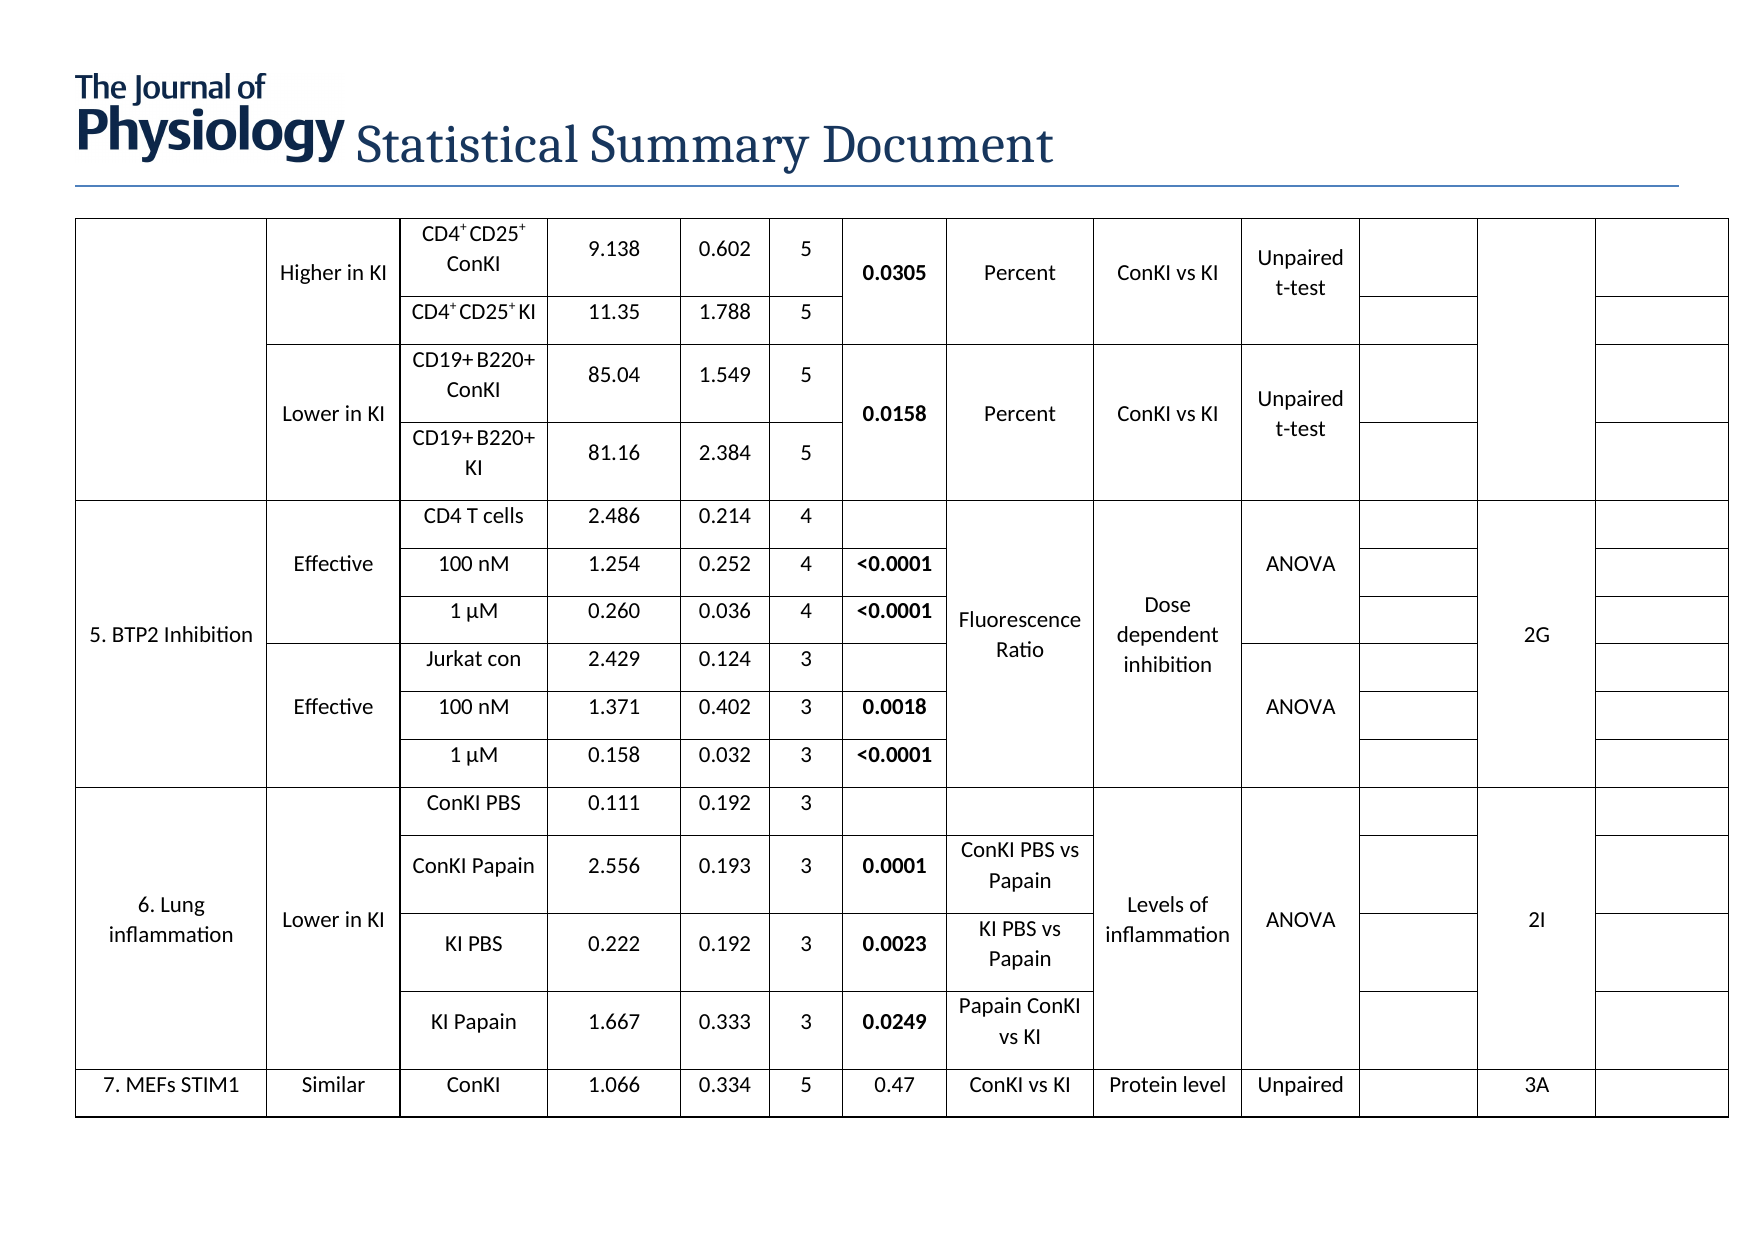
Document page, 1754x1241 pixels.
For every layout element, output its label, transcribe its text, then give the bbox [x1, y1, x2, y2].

table_cell [1596, 423, 1728, 500]
table_cell Similar [267, 1070, 399, 1116]
table_cell [1360, 740, 1477, 787]
table_cell 5 [770, 423, 842, 500]
table_cell [1596, 788, 1728, 834]
table_cell 0.334 [681, 1070, 769, 1116]
table_cell [1360, 423, 1477, 500]
table_cell 0.0158 [843, 345, 946, 500]
table_cell [1360, 914, 1477, 991]
table_cell [1596, 549, 1728, 596]
table_cell <0.0001 [843, 549, 946, 596]
table_cell CD4+ CD25+ KI [401, 297, 547, 344]
table_cell [947, 788, 1093, 834]
table_cell [1360, 644, 1477, 691]
table_cell 85.04 [548, 345, 680, 422]
table_cell 3 [770, 740, 842, 787]
table_cell 5 [770, 1070, 842, 1116]
table_cell 1.788 [681, 297, 769, 344]
table_cell [1596, 914, 1728, 991]
table_cell 11.35 [548, 297, 680, 344]
picture [75, 73, 345, 163]
table_cell ConKI [401, 1070, 547, 1116]
table_cell 0.111 [548, 788, 680, 834]
table_cell <0.0001 [843, 740, 946, 787]
table_cell Higher in KI [267, 219, 399, 344]
table_cell KI PBS [401, 914, 547, 991]
table_cell Dose dependent inhibition [1094, 501, 1241, 787]
table_cell [1360, 345, 1477, 422]
table_cell 1.371 [548, 692, 680, 739]
table_cell [1596, 992, 1728, 1069]
table_cell 2.384 [681, 423, 769, 500]
table_cell Percent [947, 345, 1093, 500]
table_cell 9.138 [548, 219, 680, 296]
table_cell 1 µM [401, 740, 547, 787]
table_cell [1596, 345, 1728, 422]
table_cell [1360, 992, 1477, 1069]
table_cell 0.192 [681, 914, 769, 991]
table_cell [1360, 692, 1477, 739]
table_cell 5 [770, 219, 842, 296]
table_cell Percent [947, 219, 1093, 344]
table_cell ANOVA [1242, 501, 1359, 643]
table_cell 3 [770, 836, 842, 913]
table_cell 0.214 [681, 501, 769, 548]
table_cell Effective [267, 501, 399, 643]
table_cell KI Papain [401, 992, 547, 1069]
table_cell 2.429 [548, 644, 680, 691]
table_cell 3 [770, 644, 842, 691]
table_cell 4 [770, 501, 842, 548]
table_cell [1596, 297, 1728, 344]
table_cell 3 [770, 914, 842, 991]
table_cell <0.0001 [843, 597, 946, 643]
table_cell 6. Lung inflammation [76, 788, 266, 1069]
table_cell [1360, 1070, 1477, 1116]
table_cell Papain ConKI vs KI [947, 992, 1093, 1069]
table_cell 1.667 [548, 992, 680, 1069]
table_cell 5 [770, 345, 842, 422]
table_cell CD4 T cells [401, 501, 547, 548]
table_cell ConKI vs KI [1094, 345, 1241, 500]
table_cell 0.0018 [843, 692, 946, 739]
table_cell Unpaired t test [1242, 1070, 1359, 1116]
table_cell 0.124 [681, 644, 769, 691]
table_cell ConKI vs KI [947, 1070, 1093, 1116]
table_cell [1596, 1070, 1728, 1116]
table_cell [843, 501, 946, 548]
table_cell 0.260 [548, 597, 680, 643]
table_cell 0.0023 [843, 914, 946, 991]
table_cell [1360, 219, 1477, 296]
table_cell [1596, 692, 1728, 739]
table_cell [1360, 297, 1477, 344]
table_cell KI PBS vs Papain [947, 914, 1093, 991]
table_cell 0.222 [548, 914, 680, 991]
table_cell ConKI vs KI [1094, 219, 1241, 344]
table_cell 0.333 [681, 992, 769, 1069]
table_cell 2.486 [548, 501, 680, 548]
table_cell 0.192 [681, 788, 769, 834]
table_cell 7. MEFs STIM1 protein [76, 1070, 266, 1116]
table_cell 0.0305 [843, 219, 946, 344]
table_cell 5. BTP2 Inhibition [76, 501, 266, 787]
table_cell Lower in KI [267, 788, 399, 1069]
table_cell [1360, 549, 1477, 596]
table_cell CD19+ B220+ ConKI [401, 345, 547, 422]
table_cell 0.193 [681, 836, 769, 913]
table_cell [1360, 836, 1477, 913]
table_cell 3A [1478, 1070, 1595, 1116]
table_cell [1596, 644, 1728, 691]
table_cell Protein level [1094, 1070, 1241, 1116]
table_cell 4 [770, 597, 842, 643]
table_cell [1596, 740, 1728, 787]
table_cell 2I [1478, 788, 1595, 1069]
table_cell Jurkat con [401, 644, 547, 691]
table_cell 100 nM [401, 692, 547, 739]
table_cell [1360, 788, 1477, 834]
table_cell Levels of inflammation [1094, 788, 1241, 1069]
table_cell 0.252 [681, 549, 769, 596]
table_cell 0.602 [681, 219, 769, 296]
table_cell 3 [770, 788, 842, 834]
table_cell 0.0001 [843, 836, 946, 913]
table_cell [1596, 836, 1728, 913]
table_cell 1.254 [548, 549, 680, 596]
table_cell ConKI PBS [401, 788, 547, 834]
table_cell 0.036 [681, 597, 769, 643]
table_cell [1596, 501, 1728, 548]
table_cell 3 [770, 992, 842, 1069]
table_cell ConKI Papain [401, 836, 547, 913]
table_cell [1596, 597, 1728, 643]
table_cell [1360, 597, 1477, 643]
table_cell 81.16 [548, 423, 680, 500]
table_cell 0.158 [548, 740, 680, 787]
table_cell 0.0249 [843, 992, 946, 1069]
table_cell 1 µM [401, 597, 547, 643]
table_cell Unpaired t-test [1242, 219, 1359, 344]
table_cell Lower in KI [267, 345, 399, 500]
table_cell CD19+ B220+ KI [401, 423, 547, 500]
table_cell 1.066 [548, 1070, 680, 1116]
table_cell Effective [267, 644, 399, 787]
table_cell 1.549 [681, 345, 769, 422]
table_cell ANOVA [1242, 644, 1359, 787]
table_cell 100 nM [401, 549, 547, 596]
table_cell 0.032 [681, 740, 769, 787]
table_cell 2G [1478, 501, 1595, 787]
table_cell 5 [770, 297, 842, 344]
table_cell [1360, 501, 1477, 548]
table_cell Unpaired t-test [1242, 345, 1359, 500]
table_cell [843, 644, 946, 691]
table_cell 0.47 [843, 1070, 946, 1116]
table_cell 4 [770, 549, 842, 596]
table_cell [843, 788, 946, 834]
table_cell 2.556 [548, 836, 680, 913]
table_cell 0.402 [681, 692, 769, 739]
table_cell ANOVA [1242, 788, 1359, 1069]
table_cell [1596, 219, 1728, 296]
table_cell CD4+ CD25+ ConKI [401, 219, 547, 296]
table_cell ConKI PBS vs Papain [947, 836, 1093, 913]
table_cell 3 [770, 692, 842, 739]
table_cell Fluorescence Ratio [947, 501, 1093, 787]
